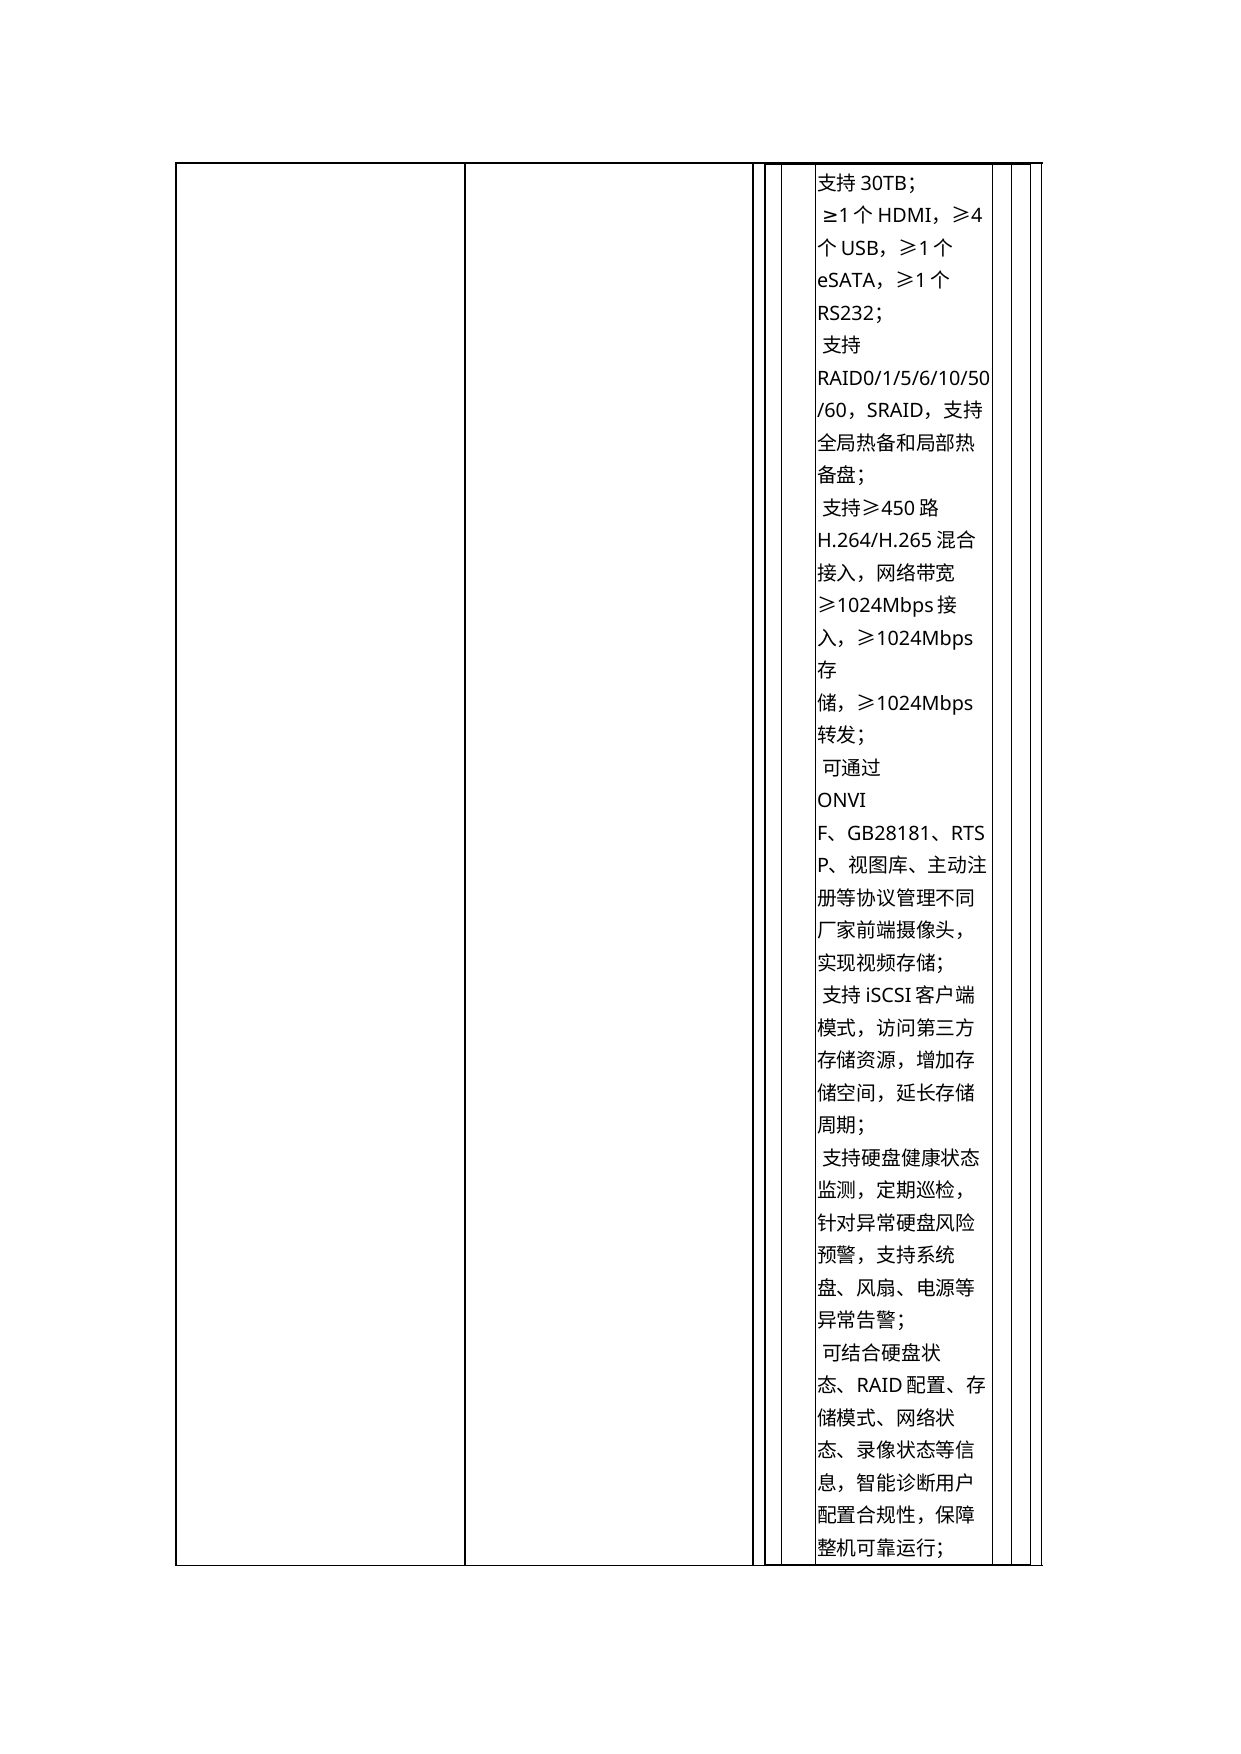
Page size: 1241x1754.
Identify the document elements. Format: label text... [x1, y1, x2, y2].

table_cell [754, 164, 764, 1565]
table_cell ▲ [466, 164, 752, 1565]
table_cell 2 [177, 164, 464, 1565]
table_cell [1031, 164, 1041, 1565]
